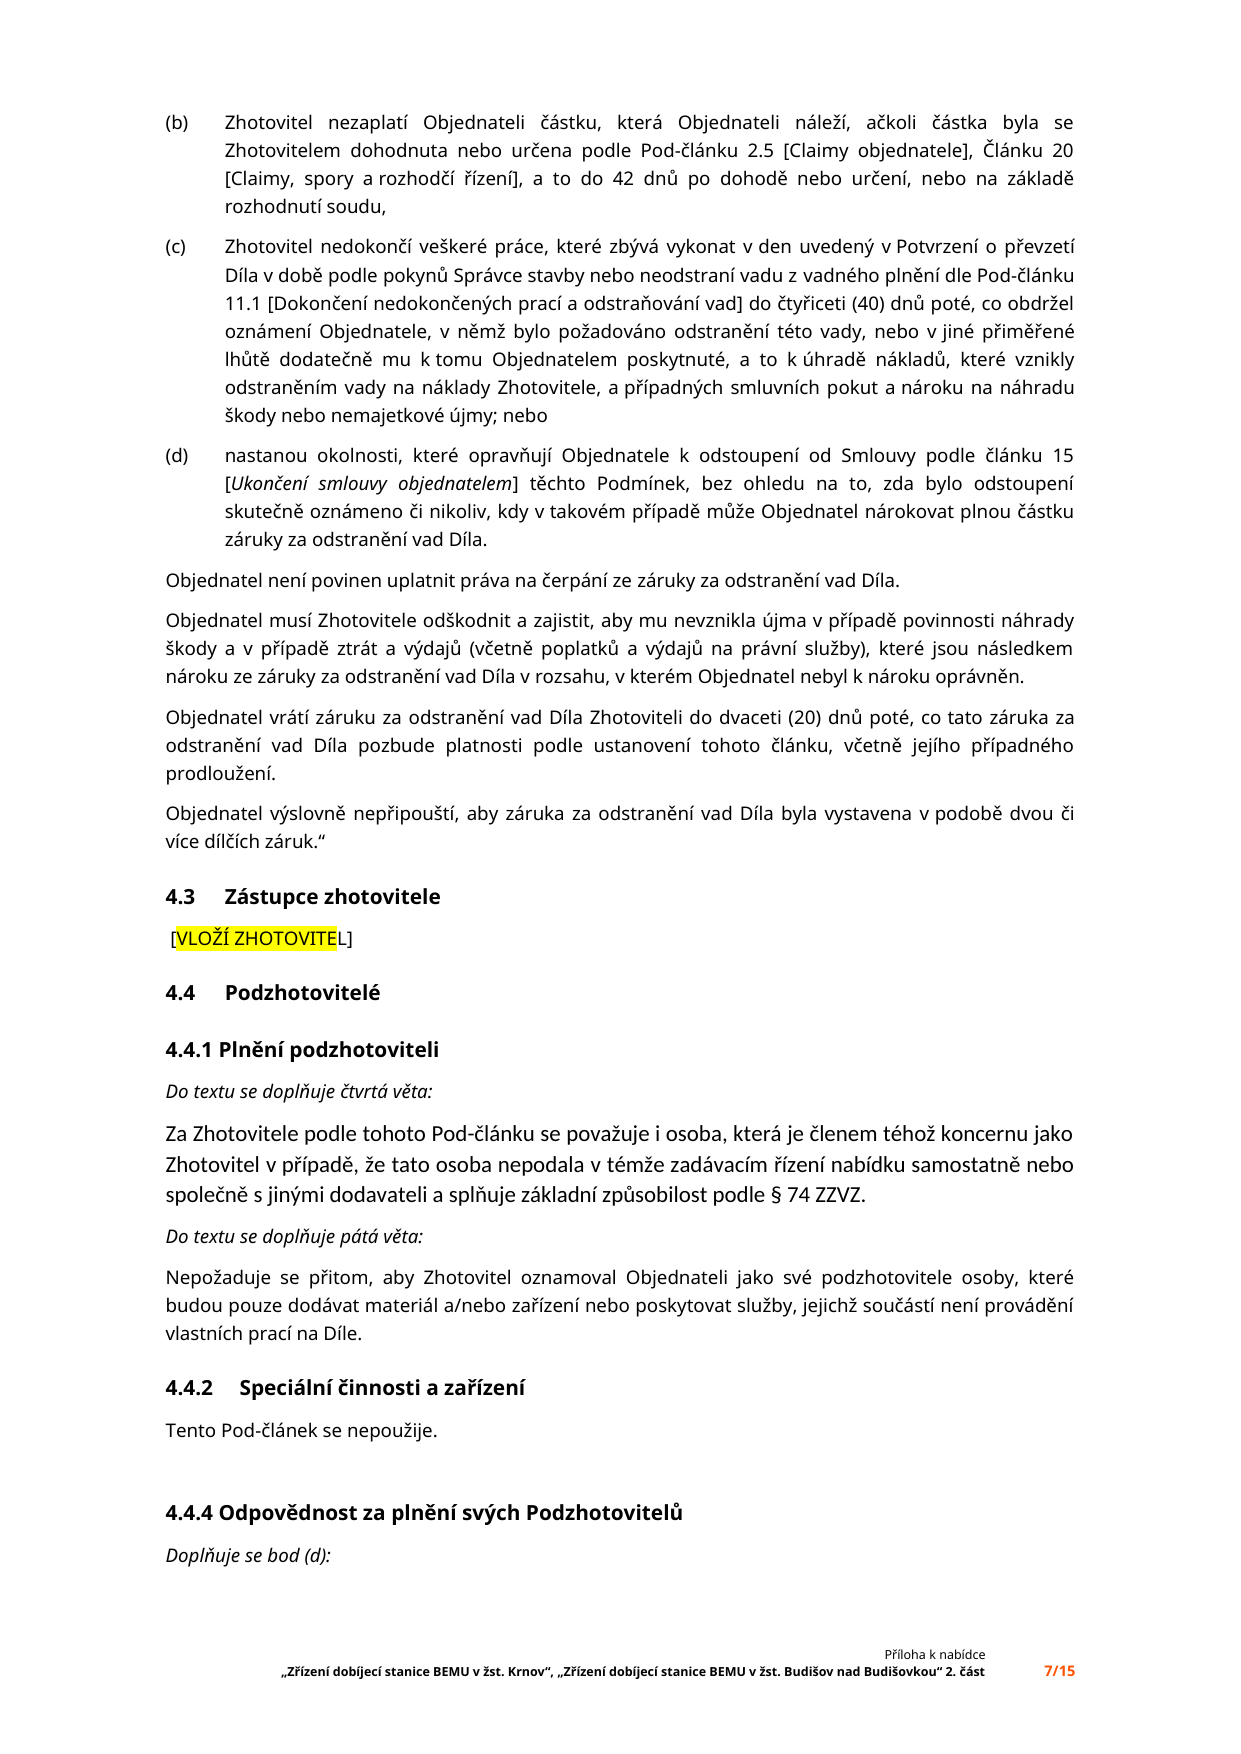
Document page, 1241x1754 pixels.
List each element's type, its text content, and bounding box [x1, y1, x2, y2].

text Do textu se doplňuje pátá věta: [165, 1224, 1075, 1249]
text Zhotovitel nedokončí veškeré práce, které zbývá vykonat v den uvedený v Potvrzení o převzetí Díla v době podle pokynů Správce stavby nebo neodstraní vadu z vadného plnění dle Pod-článku 11.1 [Dokončení nedokončených prací a odstraňování vad] do čtyřiceti (40) dnů poté, co obdržel oznámení Objednatele, v němž bylo požadováno odstranění této vady, nebo v jiné přiměřené lhůtě dodatečně mu k tomu Objednatelem poskytnuté, a to k úhradě nákladů, které vznikly odstraněním vady na náklady Zhotovitele, a případných smluvních pokut a nároku na náhradu škody nebo nemajetkové újmy; nebo [165, 234, 1075, 427]
text Nepožaduje se přitom, aby Zhotovitel oznamoval Objednateli jako své podzhotovitele osoby, které budou pouze dodávat materiál a/nebo zařízení nebo poskytovat služby, jejichž součástí není provádění vlastních prací na Díle. [165, 1264, 1075, 1346]
text Tento Pod-článek se nepoužije. [165, 1417, 1075, 1443]
text Do textu se doplňuje čtvrtá věta: [165, 1078, 1075, 1104]
text Za Zhotovitele podle tohoto Pod-článku se považuje i osoba, která je členem téhož koncernu jako Zhotovitel v případě, že tato osoba nepodala v témže zadávacím řízení nabídku samostatně nebo společně s jinými dodavateli a splňuje základní způsobilost podle § 74 ZZVZ. [165, 1119, 1075, 1208]
text 4.4.1 Plnění podzhotoviteli [165, 1035, 1075, 1063]
text Objednatel vrátí záruku za odstranění vad Díla Zhotoviteli do dvaceti (20) dnů poté, co tato záruka za odstranění vad Díla pozbude platnosti podle ustanovení tohoto článku, včetně jejího případného prodloužení. [165, 704, 1075, 786]
text Objednatel musí Zhotovitele odškodnit a zajistit, aby mu nevznikla újma v případě povinnosti náhrady škody a v případě ztrát a výdajů (včetně poplatků a výdajů na právní služby), které jsou následkem nároku ze záruky za odstranění vad Díla v rozsahu, v kterém Objednatel nebyl k nároku oprávněn. [165, 608, 1075, 689]
text 4.4.4 Odpovědnost za plnění svých Podzhotovitelů [165, 1498, 1075, 1527]
text 4.3 Zástupce zhotovitele [165, 882, 1075, 910]
text nastanou okolnosti, které opravňují Objednatele k odstoupení od Smlouvy podle článku 15 [Ukončení smlouvy objednatelem] těchto Podmínek, bez ohledu na to, zda bylo odstoupení skutečně oznámeno či nikoliv, kdy v takovém případě může Objednatel nárokovat plnou částku záruky za odstranění vad Díla. [165, 442, 1075, 552]
text Zhotovitel nezaplatí Objednateli částku, která Objednateli náleží, ačkoli částka byla se Zhotovitelem dohodnuta nebo určena podle Pod-článku 2.5 [Claimy objednatele], Článku 20 [Claimy, spory a rozhodčí řízení], a to do 42 dnů po dohodě nebo určení, nebo na základě rozhodnutí soudu, [165, 109, 1075, 219]
text Objednatel není povinen uplatnit práva na čerpání ze záruky za odstranění vad Díla. [165, 567, 1075, 593]
text Doplňuje se bod (d): [165, 1542, 1075, 1567]
text Objednatel výslovně nepřipouští, aby záruka za odstranění vad Díla byla vystavena v podobě dvou či více dílčích záruk.“ [165, 801, 1075, 854]
text [VLOŽÍ ZHOTOVITEL] [337, 926, 1075, 951]
text 4.4 Podzhotovitelé [165, 978, 1075, 1007]
text 4.4.2 Speciální činnosti a zařízení [165, 1373, 1075, 1402]
